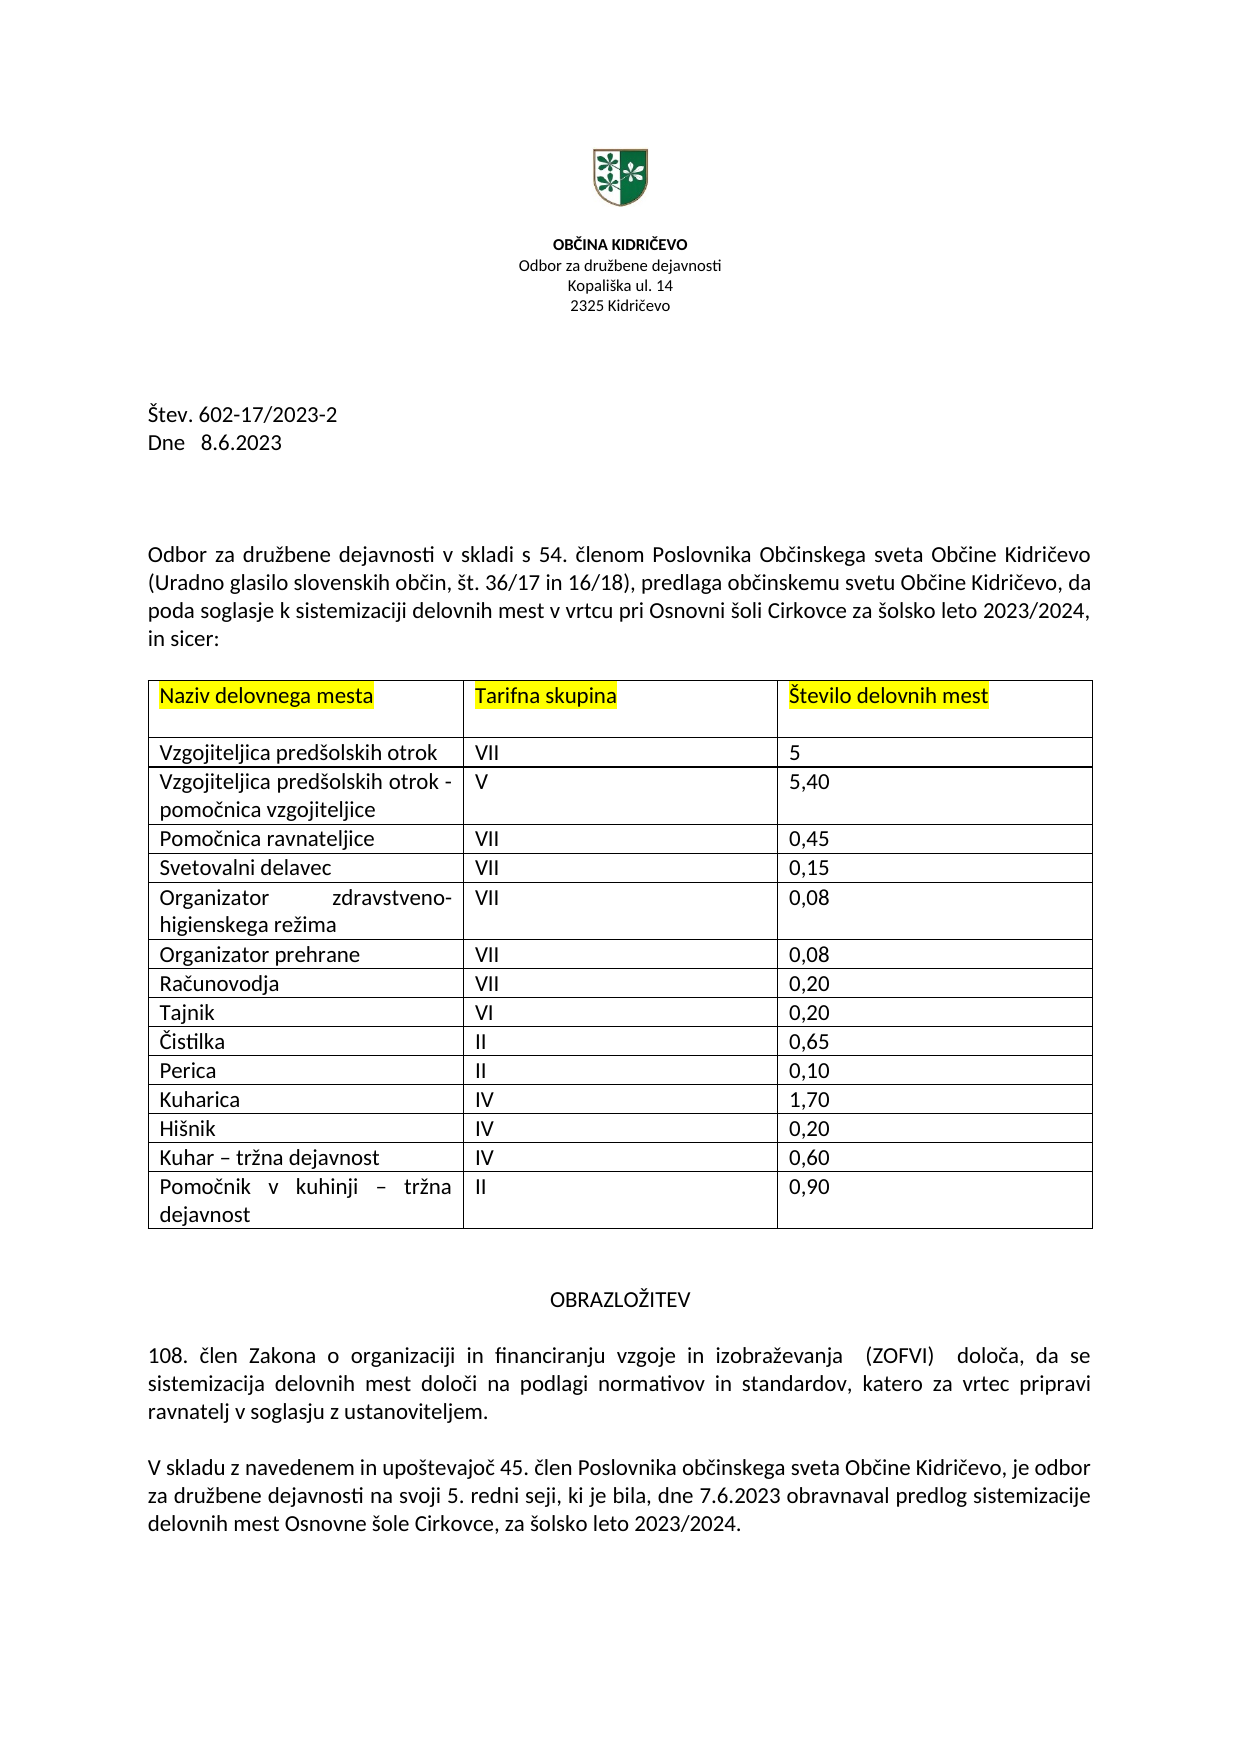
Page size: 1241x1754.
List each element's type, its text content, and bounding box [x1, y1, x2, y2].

table_header Naziv delovnega mesta [149, 681, 463, 737]
table_cell 0,15 [778, 854, 1092, 882]
table_cell 5,40 [778, 768, 1092, 823]
table_cell 0,08 [778, 940, 1092, 968]
table_cell Vzgojiteljica predšolskih otrok - pomočnica vzgojiteljice [149, 768, 463, 823]
table_cell Hišnik [149, 1114, 463, 1142]
table_cell IV [464, 1143, 777, 1171]
text OBRAZLOŽITEV [148, 1285, 1093, 1313]
table_cell 0,10 [778, 1056, 1092, 1084]
table_cell II [464, 1056, 777, 1084]
table_cell 5 [778, 738, 1092, 766]
text Odbor za družbene dejavnosti v skladi s 54. členom Poslovnika Občinskega sveta Občine Kidričevo (Uradno glasilo slovenskih občin, št. 36/17 in 16/18), predlaga občinskemu svetu Občine Kidričevo, da poda soglasje k sistemizaciji delovnih mest v vrtcu pri Osnovni šoli Cirkovce za šolsko leto 2023/2024, in sicer: [148, 540, 1093, 652]
table_cell Vzgojiteljica predšolskih otrok [149, 738, 463, 766]
text Odbor za družbene dejavnosti [148, 255, 1093, 275]
table_cell Tajnik [149, 998, 463, 1026]
table_cell VI [464, 998, 777, 1026]
table_cell Kuhar – tržna dejavnost [149, 1143, 463, 1171]
table_cell Organizator prehrane [149, 940, 463, 968]
table_cell VII [464, 940, 777, 968]
table_cell 0,45 [778, 825, 1092, 852]
table_cell 0,60 [778, 1143, 1092, 1171]
table_cell VII [464, 825, 777, 852]
text Kopališka ul. 14 [148, 275, 1093, 296]
table_cell II [464, 1172, 777, 1228]
table_cell IV [464, 1114, 777, 1142]
table_cell Računovodja [149, 969, 463, 997]
text 2325 Kidričevo [148, 296, 1093, 316]
table_header Tarifna skupina [464, 681, 777, 737]
table_cell II [464, 1027, 777, 1055]
table_cell VII [464, 969, 777, 997]
table_cell 0,65 [778, 1027, 1092, 1055]
table_cell Organizator zdravstveno-higienskega režima [149, 883, 463, 939]
text Štev. 602-17/2023-2 [148, 400, 1093, 428]
text 108. člen Zakona o organizaciji in financiranju vzgoje in izobraževanja (ZOFVI) določa, da se sistemizacija delovnih mest določi na podlagi normativov in standardov, katero za vrtec pripravi ravnatelj v soglasju z ustanoviteljem. [148, 1341, 1093, 1425]
table_cell 0,08 [778, 883, 1092, 939]
table_cell 0,20 [778, 1114, 1092, 1142]
text Dne 8.6.2023 [148, 428, 1093, 456]
table_cell 0,90 [778, 1172, 1092, 1228]
table_cell Pomočnik v kuhinji – tržna dejavnost [149, 1172, 463, 1228]
table_cell VII [464, 883, 777, 939]
table_cell 0,20 [778, 998, 1092, 1026]
text OBČINA KIDRIČEVO [148, 235, 1093, 255]
table_cell Pomočnica ravnateljice [149, 825, 463, 852]
table_cell V [464, 768, 777, 823]
table_cell Kuharica [149, 1085, 463, 1113]
picture [591, 147, 649, 207]
table_cell Čistilka [149, 1027, 463, 1055]
text V skladu z navedenem in upoštevajoč 45. člen Poslovnika občinskega sveta Občine Kidričevo, je odbor za družbene dejavnosti na svoji 5. redni seji, ki je bila, dne 7.6.2023 obravnaval predlog sistemizacije delovnih mest Osnovne šole Cirkovce, za šolsko leto 2023/2024. [148, 1453, 1093, 1537]
table_cell VII [464, 738, 777, 766]
table_cell 1,70 [778, 1085, 1092, 1113]
table_cell IV [464, 1085, 777, 1113]
table_cell Svetovalni delavec [149, 854, 463, 882]
table_cell 0,20 [778, 969, 1092, 997]
table_header Število delovnih mest [778, 681, 1092, 737]
table_cell Perica [149, 1056, 463, 1084]
table_cell VII [464, 854, 777, 882]
